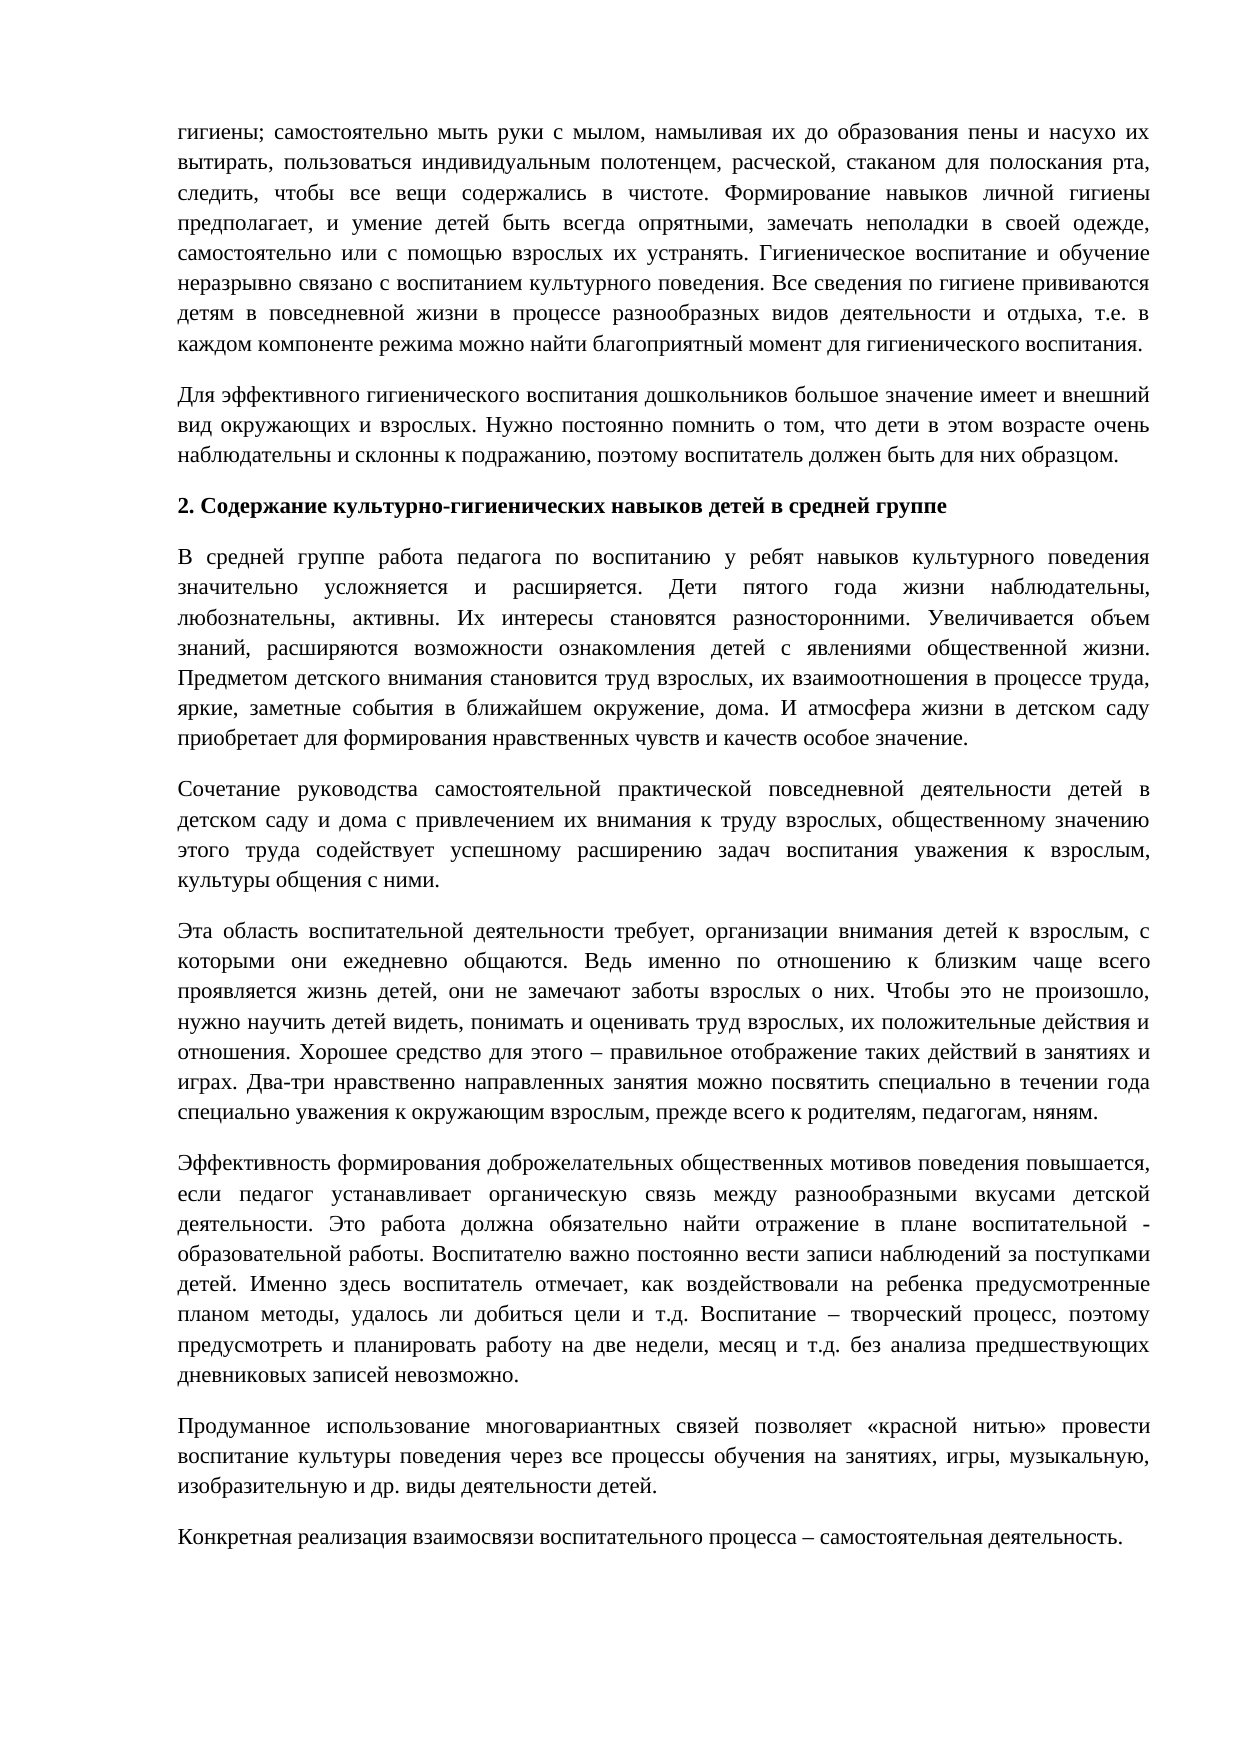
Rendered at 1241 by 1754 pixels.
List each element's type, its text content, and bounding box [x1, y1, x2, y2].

text Для эффективного гигиенического воспитания дошкольников большое значение имеет и внешний вид окружающих и взрослых. Нужно постоянно помнить о том, что дети в этом возрасте очень наблюдательны и склонны к подражанию, поэтому воспитатель должен быть для них образцом. [177, 381, 1152, 467]
text 2. Содержание культурно-гигиенических навыков детей в средней группе [177, 492, 1152, 518]
text Сочетание руководства самостоятельной практической повседневной деятельности детей в детском саду и дома с привлечением их внимания к труду взрослых, общественному значению этого труда содействует успешному расширению задач воспитания уважения к взрослым, культуры общения с ними. [177, 775, 1152, 892]
text Конкретная реализация взаимосвязи воспитательного процесса – самостоятельная деятельность. [177, 1523, 1152, 1550]
text Продуманное использование многовариантных связей позволяет «красной нитью» провести воспитание культуры поведения через все процессы обучения на занятиях, игры, музыкальную, изобразительную и др. виды деятельности детей. [177, 1412, 1152, 1499]
text Эффективность формирования доброжелательных общественных мотивов поведения повышается, если педагог устанавливает органическую связь между разнообразными вкусами детской деятельности. Это работа должна обязательно найти отражение в плане воспитательной -образовательной работы. Воспитателю важно постоянно вести записи наблюдений за поступками детей. Именно здесь воспитатель отмечает, как воздействовали на ребенка предусмотренные планом методы, удалось ли добиться цели и т.д. Воспитание – творческий процесс, поэтому предусмотреть и планировать работу на две недели, месяц и т.д. без анализа предшествующих дневниковых записей невозможно. [177, 1149, 1152, 1387]
text Эта область воспитательной деятельности требует, организации внимания детей к взрослым, с которыми они ежедневно общаются. Ведь именно по отношению к близким чаще всего проявляется жизнь детей, они не замечают заботы взрослых о них. Чтобы это не произошло, нужно научить детей видеть, понимать и оценивать труд взрослых, их положительные действия и отношения. Хорошее средство для этого – правильное отображение таких действий в занятиях и играх. Два-три нравственно направленных занятия можно посвятить специально в течении года специально уважения к окружающим взрослым, прежде всего к родителям, педагогам, няням. [177, 917, 1152, 1125]
text В средней группе работа педагога по воспитанию у ребят навыков культурного поведения значительно усложняется и расширяется. Дети пятого года жизни наблюдательны, любознательны, активны. Их интересы становятся разносторонними. Увеличивается объем знаний, расширяются возможности ознакомления детей с явлениями общественной жизни. Предметом детского внимания становится труд взрослых, их взаимоотношения в процессе труда, яркие, заметные события в ближайшем окружение, дома. И атмосфера жизни в детском саду приобретает для формирования нравственных чувств и качеств особое значение. [177, 543, 1152, 751]
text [177, 118, 1152, 356]
